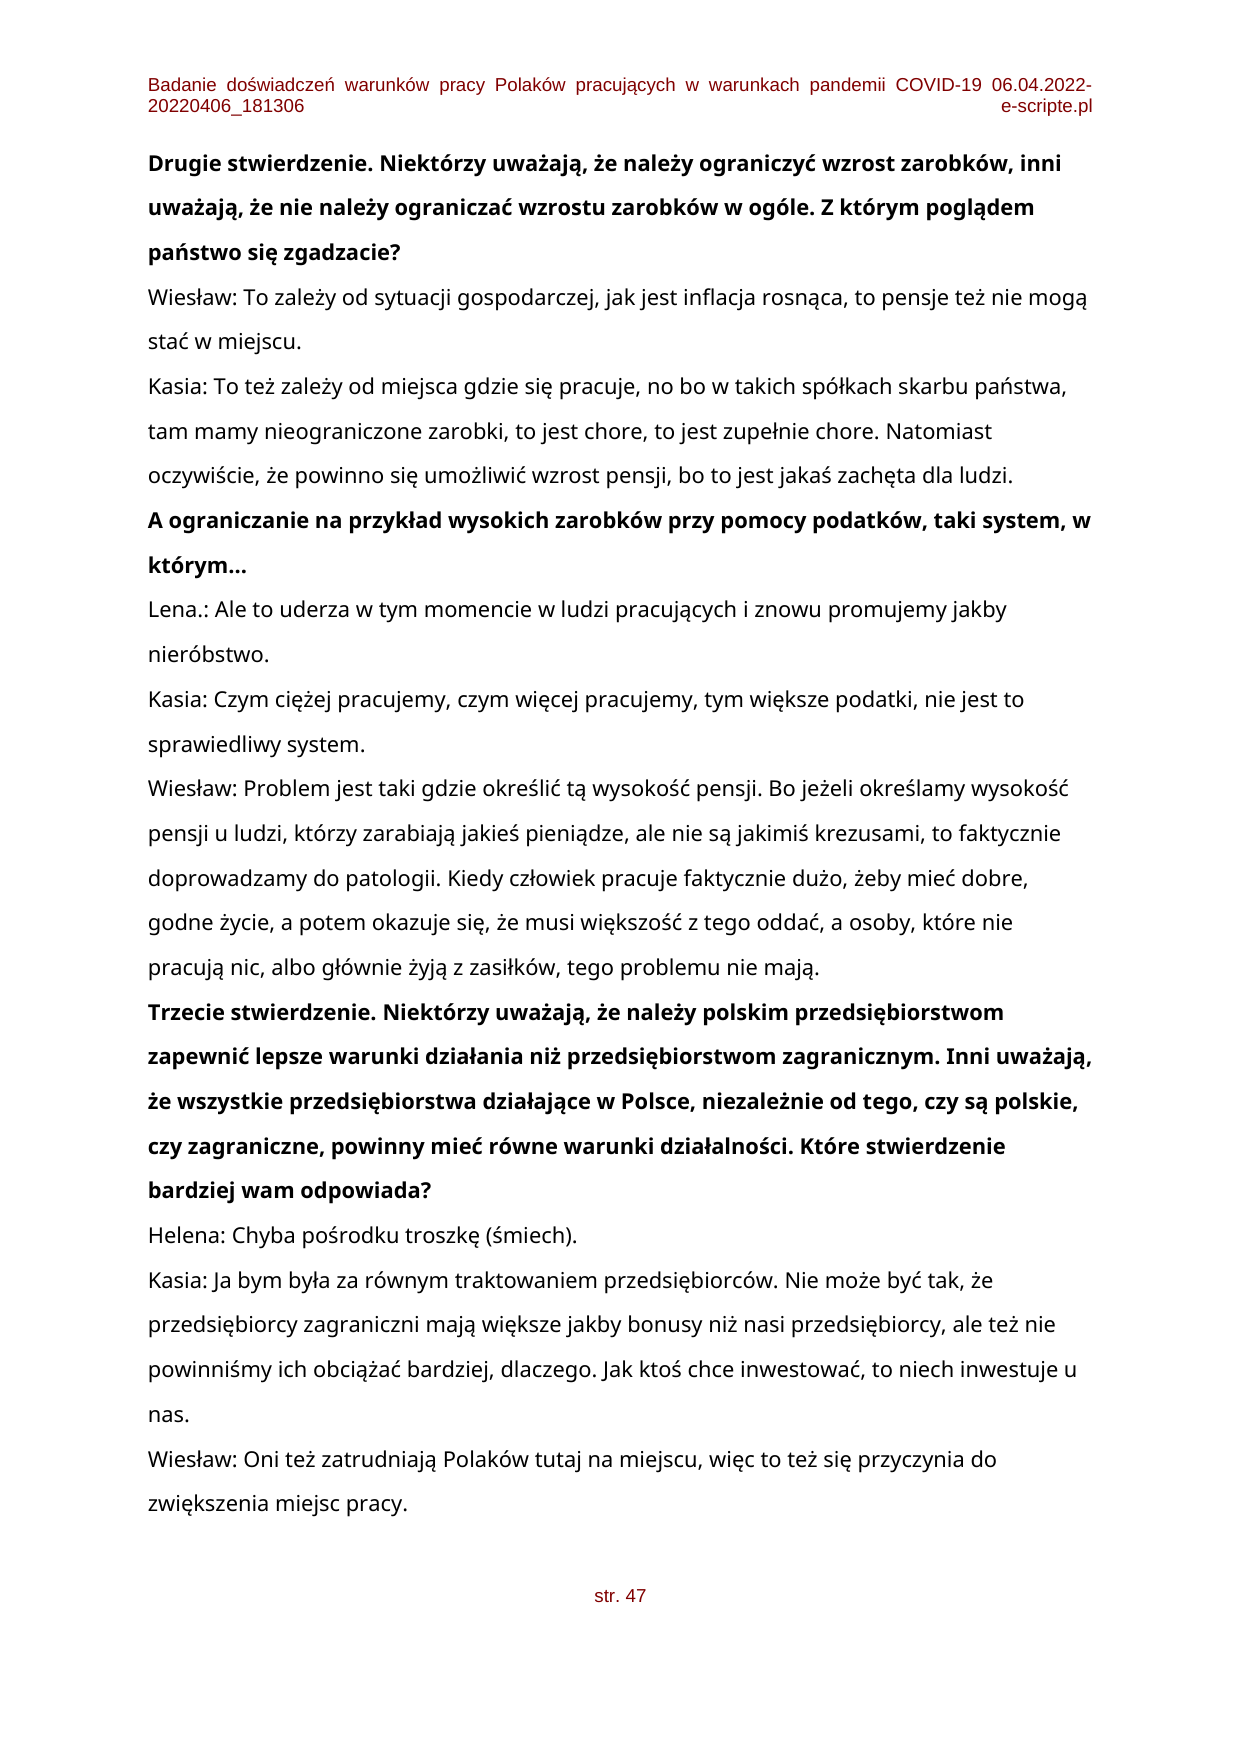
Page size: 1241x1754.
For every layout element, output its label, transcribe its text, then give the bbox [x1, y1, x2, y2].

text Helena: Chyba pośrodku troszkę (śmiech). [148, 1220, 1093, 1250]
text Drugie stwierdzenie. Niektórzy uważają, że należy ograniczyć wzrost zarobków, inni uważają, że nie należy ograniczać wzrostu zarobków w ogóle. Z którym poglądem państwo się zgadzacie? [148, 148, 1093, 267]
text Kasia: To też zależy od miejsca gdzie się pracuje, no bo w takich spółkach skarbu państwa, tam mamy nieograniczone zarobki, to jest chore, to jest zupełnie chore. Natomiast oczywiście, że powinno się umożliwić wzrost pensji, bo to jest jakaś zachęta dla ludzi. [148, 371, 1093, 490]
text Trzecie stwierdzenie. Niektórzy uważają, że należy polskim przedsiębiorstwom zapewnić lepsze warunki działania niż przedsiębiorstwom zagranicznym. Inni uważają, że wszystkie przedsiębiorstwa działające w Polsce, niezależnie od tego, czy są polskie, czy zagraniczne, powinny mieć równe warunki działalności. Które stwierdzenie bardziej wam odpowiada? [148, 997, 1093, 1205]
text Wiesław: To zależy od sytuacji gospodarczej, jak jest inflacja rosnąca, to pensje też nie mogą stać w miejscu. [148, 282, 1093, 356]
text Kasia: Ja bym była za równym traktowaniem przedsiębiorców. Nie może być tak, że przedsiębiorcy zagraniczni mają większe jakby bonusy niż nasi przedsiębiorcy, ale też nie powinniśmy ich obciążać bardziej, dlaczego. Jak ktoś chce inwestować, to niech inwestuje u nas. [148, 1265, 1093, 1429]
text Wiesław: Problem jest taki gdzie określić tą wysokość pensji. Bo jeżeli określamy wysokość pensji u ludzi, którzy zarabiają jakieś pieniądze, ale nie są jakimiś krezusami, to faktycznie doprowadzamy do patologii. Kiedy człowiek pracuje faktycznie dużo, żeby mieć dobre, godne życie, a potem okazuje się, że musi większość z tego oddać, a osoby, które nie pracują nic, albo głównie żyją z zasiłków, tego problemu nie mają. [148, 773, 1093, 982]
text Lena.: Ale to uderza w tym momencie w ludzi pracujących i znowu promujemy jakby nieróbstwo. [148, 594, 1093, 669]
text Wiesław: Oni też zatrudniają Polaków tutaj na miejscu, więc to też się przyczynia do zwiększenia miejsc pracy. [148, 1443, 1093, 1518]
text A ograniczanie na przykład wysokich zarobków przy pomocy podatków, taki system, w którym… [148, 505, 1093, 579]
text Kasia: Czym ciężej pracujemy, czym więcej pracujemy, tym większe podatki, nie jest to sprawiedliwy system. [148, 684, 1093, 758]
